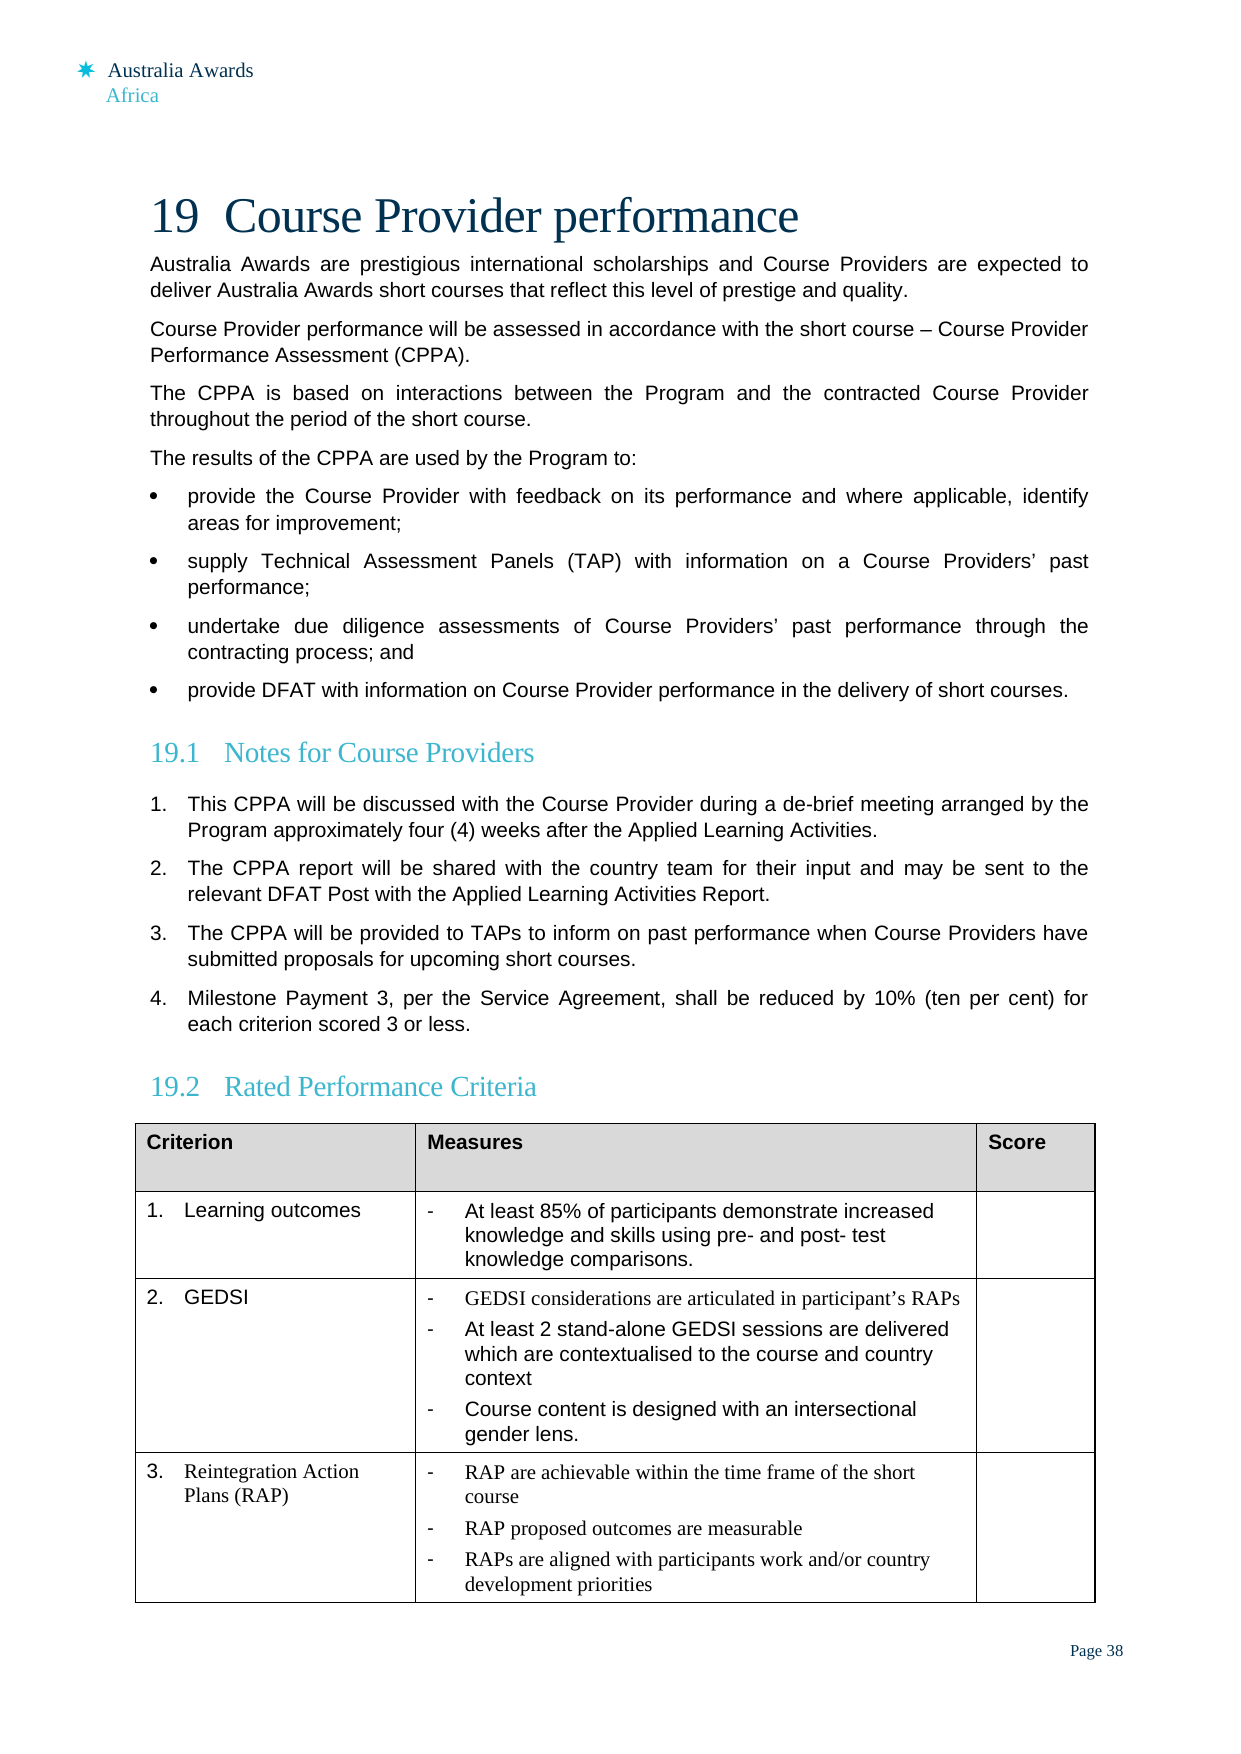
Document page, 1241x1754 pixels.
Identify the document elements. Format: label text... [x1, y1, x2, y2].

list This CPPA will be discussed with the Course Provider during a de-brief meeting arranged by the Program approximately four (4) weeks after the Applied Learning Activities. [150, 789, 1090, 842]
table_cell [136, 1453, 415, 1602]
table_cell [416, 1453, 976, 1602]
list undertake due diligence assessments of Course Providers’ past performance through the contracting process; and [150, 611, 1090, 663]
table_cell [977, 1453, 1094, 1602]
subtitle Notes for Course Providers [150, 739, 1090, 769]
list provide the Course Provider with feedback on its performance and where applicable, identify areas for improvement; [150, 482, 1090, 534]
table_header Criterion [136, 1124, 415, 1191]
text Australia Awards are prestigious international scholarships and Course Providers are expected to deliver Australia Awards short courses that reflect this level of prestige and quality. [150, 250, 1090, 302]
table_cell GEDSI [136, 1279, 415, 1452]
list provide DFAT with information on Course Provider performance in the delivery of short courses. [150, 676, 1090, 702]
table_header Score [977, 1124, 1094, 1191]
table_cell [977, 1279, 1094, 1452]
list The CPPA report will be shared with the country team for their input and may be sent to the relevant DFAT Post with the Applied Learning Activities Report. [150, 854, 1090, 906]
subtitle Course Provider performance [150, 185, 1090, 244]
list The CPPA will be provided to TAPs to inform on past performance when Course Providers have submitted proposals for upcoming short courses. [150, 919, 1090, 971]
list supply Technical Assessment Panels (TAP) with information on a Course Providers’ past performance; [150, 547, 1090, 599]
table_header Measures [416, 1124, 976, 1191]
list Milestone Payment 3, per the Service Agreement, shall be reduced by 10% (ten per cent) for each criterion scored 3 or less. [150, 983, 1090, 1035]
table_cell Learning outcomes [136, 1192, 415, 1277]
table_cell GEDSI considerations are articulated in participant’s RAPs At least 2 stand-alone GEDSI sessions are delivered which are contextualised to the course and country context Course content is designed with an intersectional gender lens. [416, 1279, 976, 1452]
picture [76, 60, 108, 78]
table_cell At least 85% of participants demonstrate increased knowledge and skills using pre- and post- test knowledge comparisons. [416, 1192, 976, 1277]
text Course Provider performance will be assessed in accordance with the short course – Course Provider Performance Assessment (CPPA). [150, 314, 1090, 367]
subtitle Rated Performance Criteria [150, 1073, 1090, 1102]
text The CPPA is based on interactions between the Program and the contracted Course Provider throughout the period of the short course. [150, 379, 1090, 431]
text The results of the CPPA are used by the Program to: [150, 444, 1090, 470]
table_cell [977, 1192, 1094, 1277]
